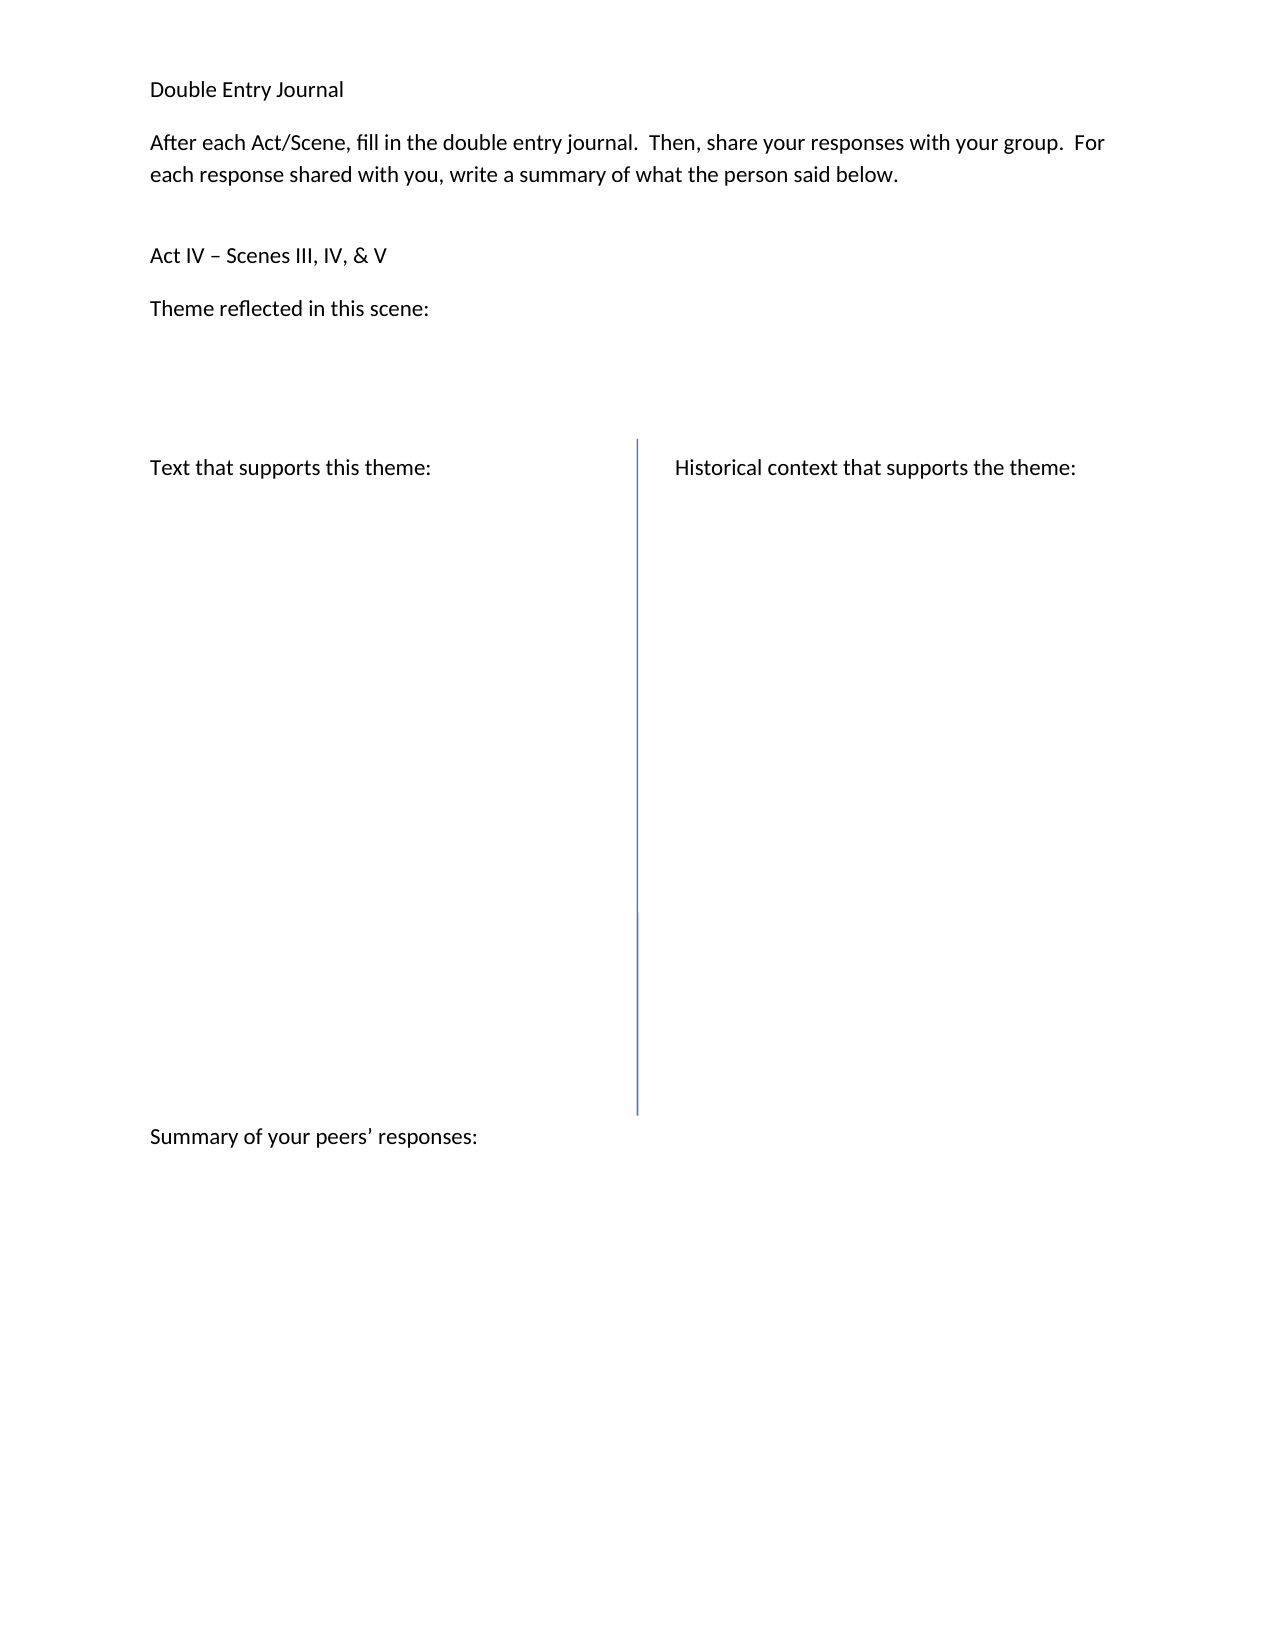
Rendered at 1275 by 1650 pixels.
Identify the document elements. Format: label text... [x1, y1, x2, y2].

text Text that supports this theme: [150, 453, 600, 513]
text Act IV – Scenes III, IV, & V [150, 241, 1125, 269]
text Theme reflected in this scene: [150, 294, 1125, 322]
text Summary of your peers’ responses: [150, 1122, 1125, 1150]
text Historical context that supports the theme: [675, 453, 1125, 481]
